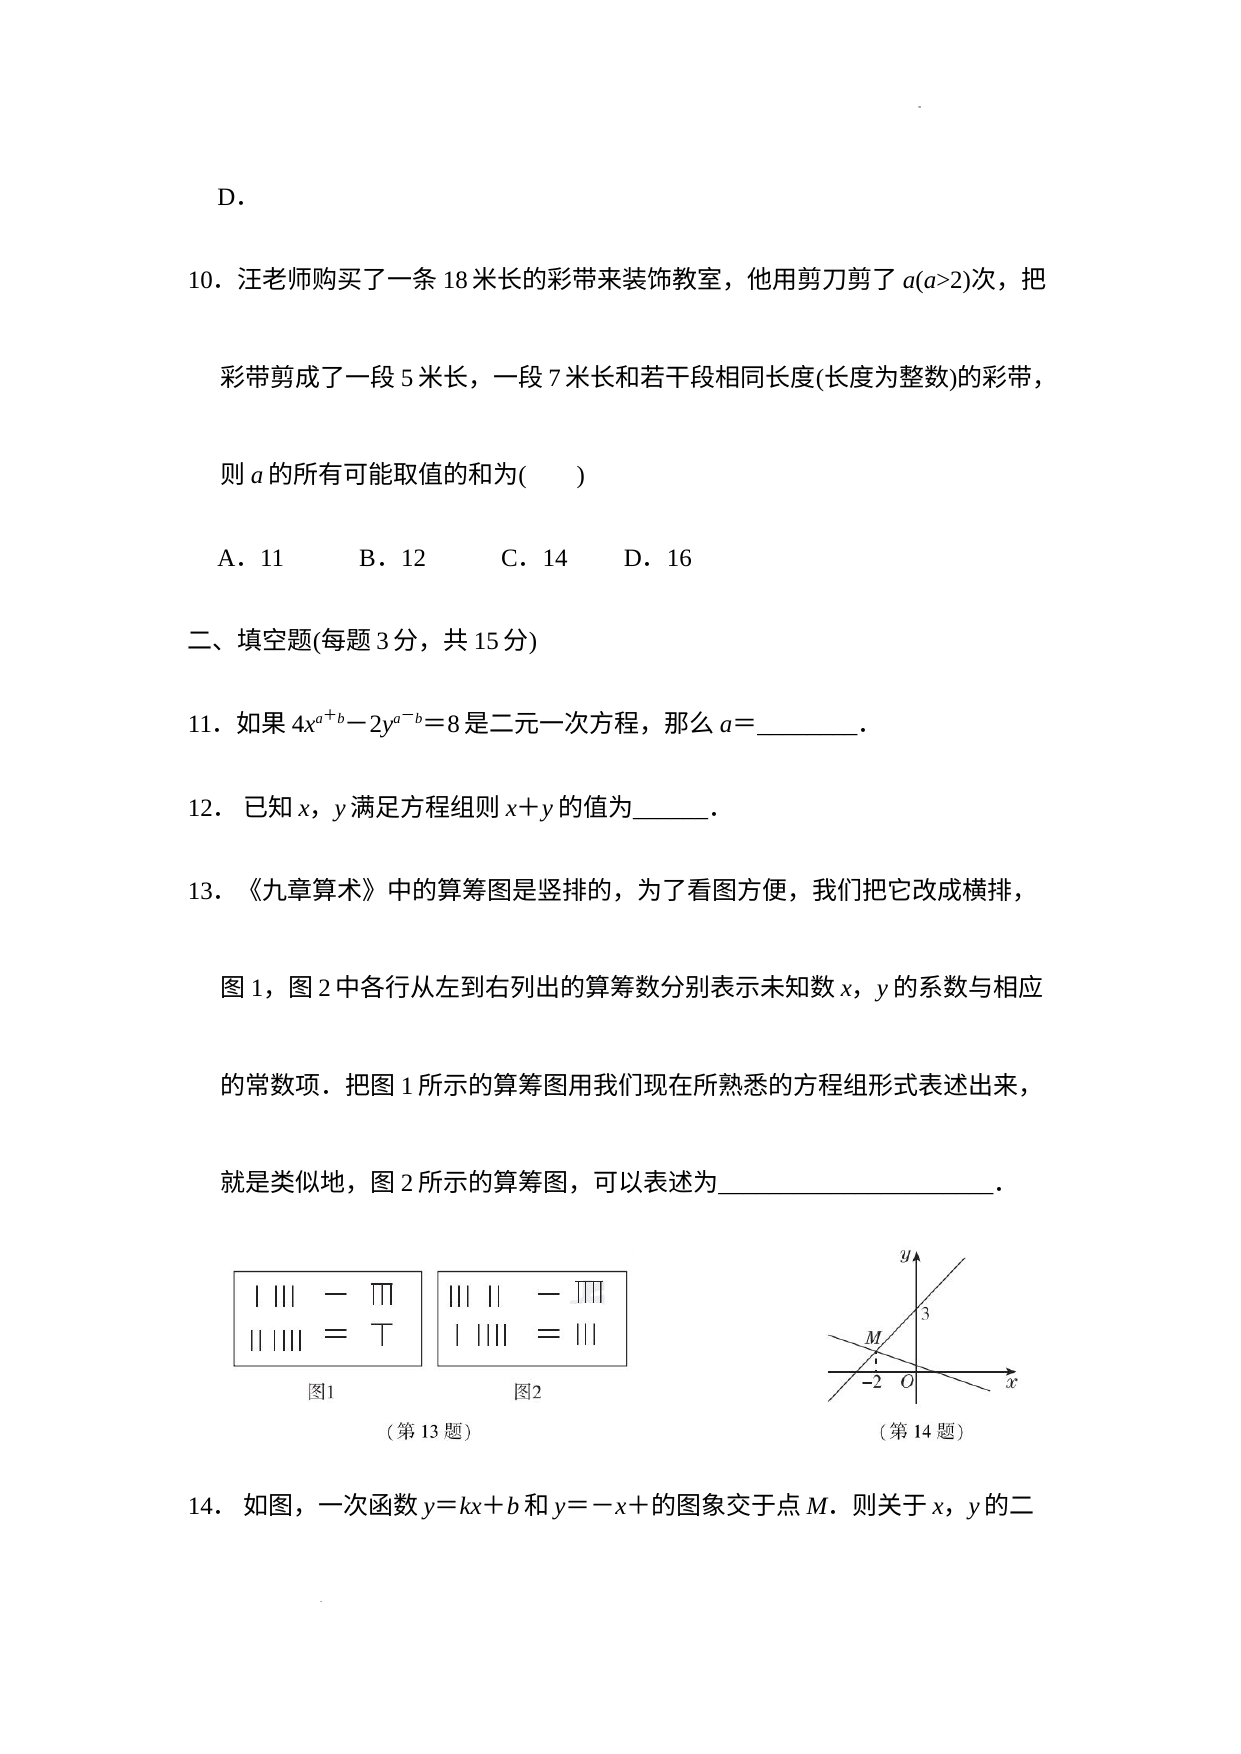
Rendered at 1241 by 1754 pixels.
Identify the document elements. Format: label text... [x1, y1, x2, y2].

text D． [217, 162, 1053, 227]
text 11．如果4xa＋b－2ya－b＝8是二元一次方程，那么a＝________． [188, 689, 1053, 754]
text 二、填空题(每题3分，共15分) [188, 606, 1053, 671]
text A．11 B．12 C．14 D．16 [217, 523, 1053, 588]
text 13．《九章算术》中的算筹图是竖排的，为了看图方便，我们把它改成横排，图1，图2中各行从左到右列出的算筹数分别表示未知数x，y的系数与相应的常数项．把图1所示的算筹图用我们现在所熟悉的方程组形式表述出来，就是类似地，图2所示的算筹图，可以表述为______________________． [188, 856, 1053, 1213]
picture [218, 1231, 1022, 1455]
text 10．汪老师购买了一条18米长的彩带来装饰教室，他用剪刀剪了a(a>2)次，把彩带剪成了一段5米长，一段7米长和若干段相同长度(长度为整数)的彩带，则a的所有可能取值的和为( ) [188, 245, 1053, 505]
text 12． 已知x，y满足方程组则x＋y的值为______． [188, 773, 1053, 838]
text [188, 1471, 1053, 1536]
